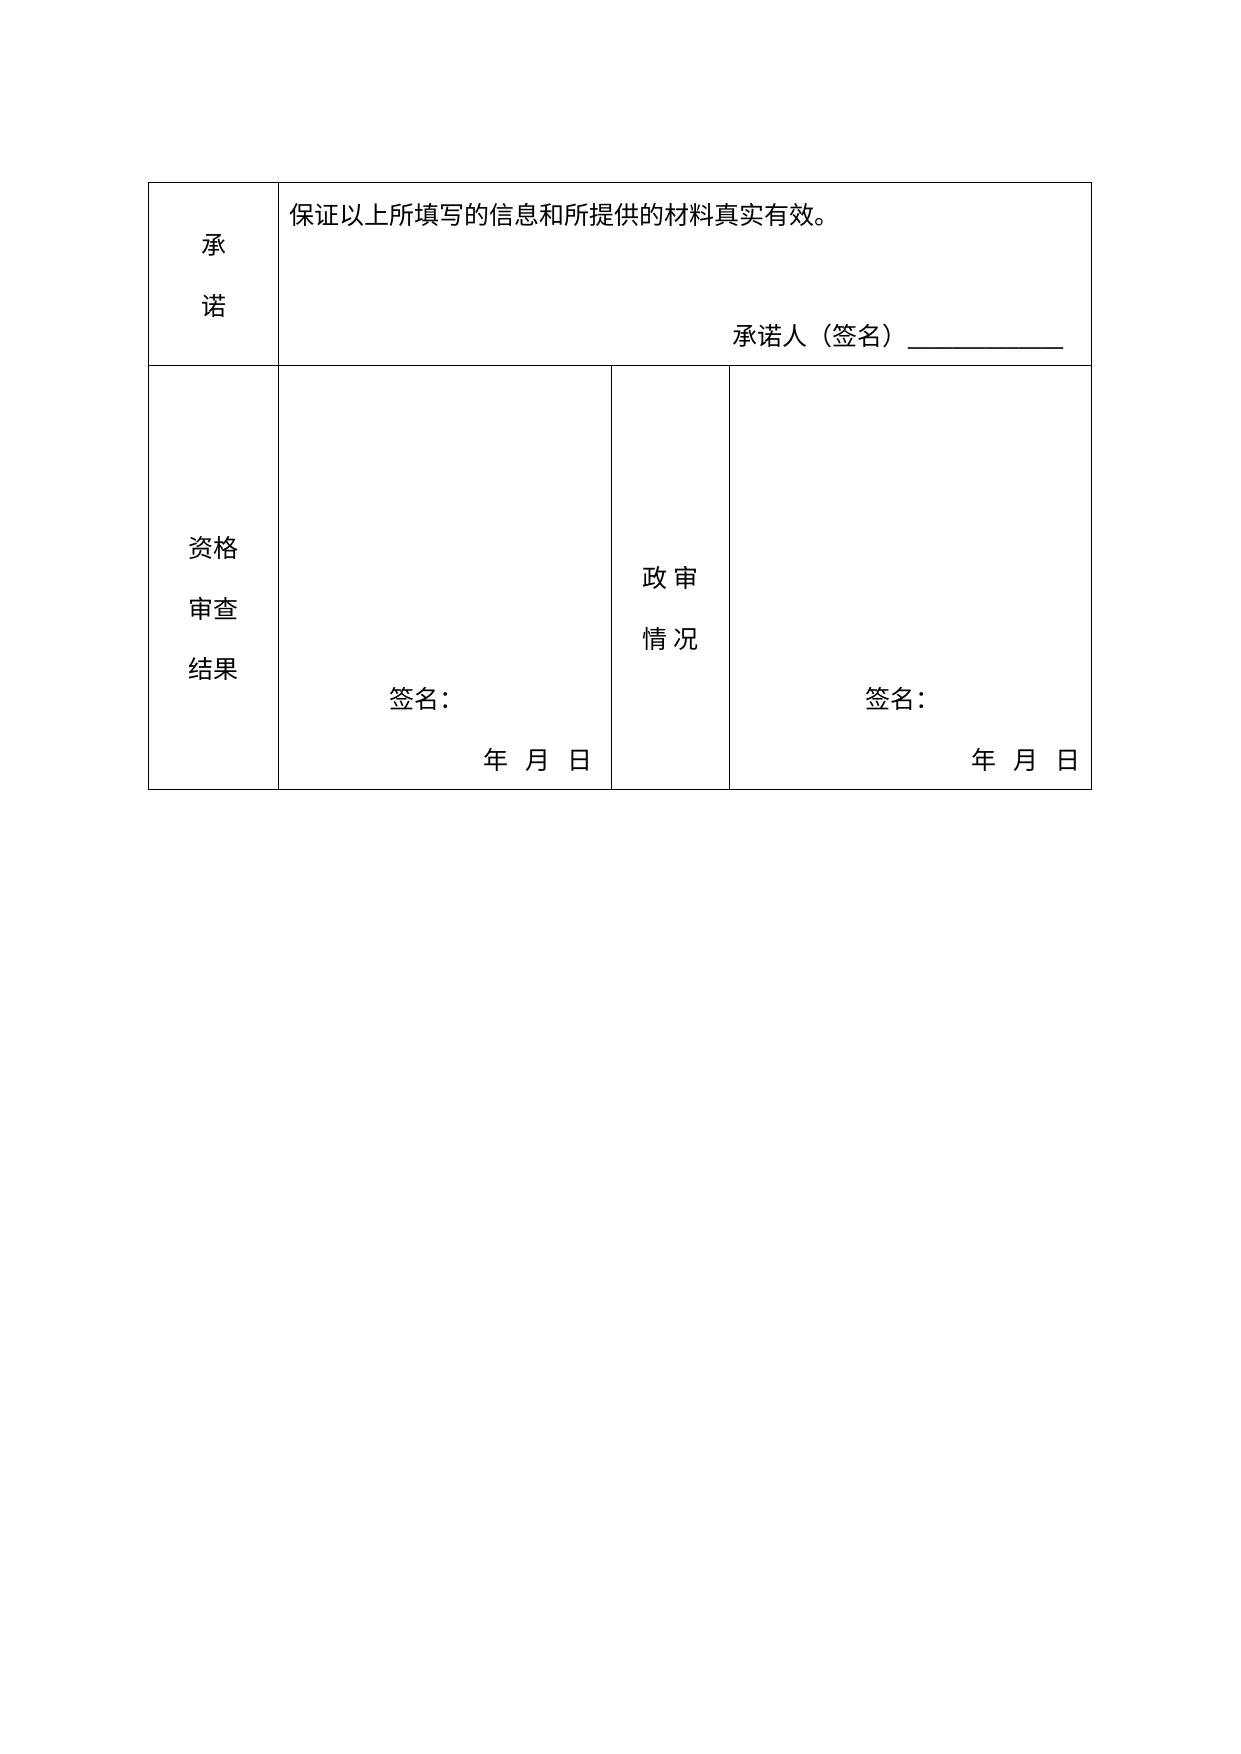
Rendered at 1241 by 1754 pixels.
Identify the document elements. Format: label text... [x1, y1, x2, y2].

table_cell 资格 审查 结果 [149, 366, 278, 788]
table_cell 政 审 情 况 [612, 366, 729, 788]
table_cell 签名： 年 月 日 [279, 366, 611, 788]
table_cell 签名： 年 月 日 [730, 366, 1091, 788]
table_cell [279, 183, 1091, 364]
table_cell 考 生 承 诺 [149, 183, 278, 364]
